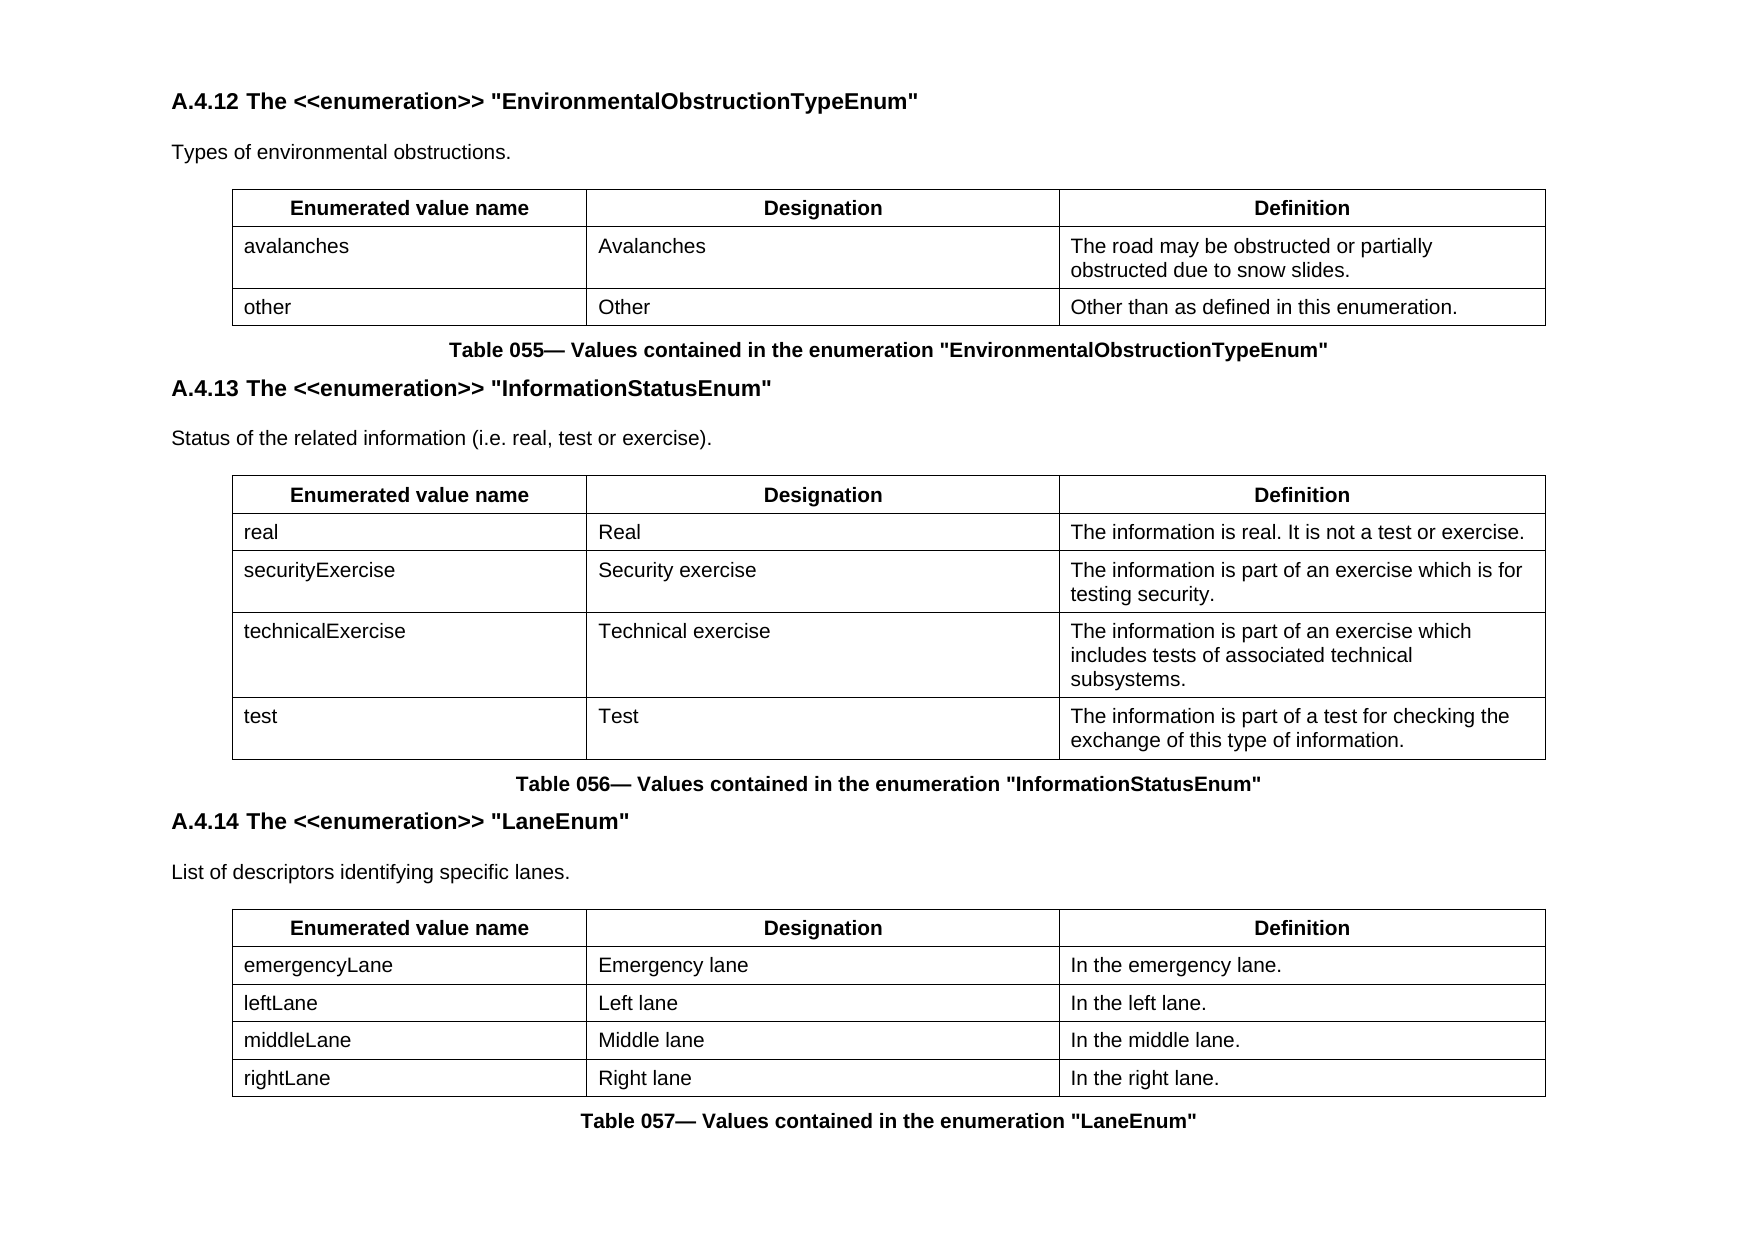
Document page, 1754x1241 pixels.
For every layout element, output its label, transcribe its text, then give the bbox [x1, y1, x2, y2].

table_header Designation [587, 910, 1059, 946]
table_cell Middle lane [587, 1022, 1059, 1058]
table_cell technicalExercise [233, 613, 586, 697]
table_cell The road may be obstructed or partially obstructed due to snow slides. [1060, 227, 1545, 288]
table_cell emergencyLane [233, 947, 586, 983]
table_header Definition [1060, 190, 1545, 226]
table_header Enumerated value name [233, 910, 586, 946]
text List of descriptors identifying specific lanes. [171, 859, 1606, 883]
table_cell Right lane [587, 1060, 1059, 1096]
table_cell Emergency lane [587, 947, 1059, 983]
table_cell Security exercise [587, 551, 1059, 612]
title Table 55— Values contained in the enumeration "EnvironmentalObstructionTypeEnum" [171, 339, 1606, 363]
table_cell Avalanches [587, 227, 1059, 288]
table_cell leftLane [233, 985, 586, 1021]
table_header Enumerated value name [233, 476, 586, 513]
table_cell Other than as defined in this enumeration. [1060, 289, 1545, 325]
title Table 56— Values contained in the enumeration "InformationStatusEnum" [171, 772, 1606, 796]
title Table 57— Values contained in the enumeration "LaneEnum" [171, 1109, 1606, 1133]
table_cell The information is part of a test for checking the exchange of this type of information. [1060, 698, 1545, 758]
table_cell The information is part of an exercise which includes tests of associated technical subsystems. [1060, 613, 1545, 697]
table_header Definition [1060, 476, 1545, 513]
table_cell Test [587, 698, 1059, 758]
table_cell Left lane [587, 985, 1059, 1021]
table_cell middleLane [233, 1022, 586, 1058]
text The <<enumeration>> "LaneEnum" [171, 808, 1606, 834]
table_cell The information is part of an exercise which is for testing security. [1060, 551, 1545, 612]
text Status of the related information (i.e. real, test or exercise). [171, 426, 1606, 450]
table_cell real [233, 514, 586, 550]
table_cell In the right lane. [1060, 1060, 1545, 1096]
table_cell securityExercise [233, 551, 586, 612]
table_cell Technical exercise [587, 613, 1059, 697]
table_cell The information is real. It is not a test or exercise. [1060, 514, 1545, 550]
table_header Definition [1060, 910, 1545, 946]
text The <<enumeration>> "InformationStatusEnum" [171, 375, 1606, 401]
table_cell In the middle lane. [1060, 1022, 1545, 1058]
table_cell rightLane [233, 1060, 586, 1096]
table_cell Real [587, 514, 1059, 550]
table_cell In the left lane. [1060, 985, 1545, 1021]
table_header Designation [587, 190, 1059, 226]
table_cell other [233, 289, 586, 325]
table_cell In the emergency lane. [1060, 947, 1545, 983]
table_cell avalanches [233, 227, 586, 288]
text The <<enumeration>> "EnvironmentalObstructionTypeEnum" [171, 89, 1606, 115]
text Types of environmental obstructions. [171, 140, 1606, 164]
table_cell Other [587, 289, 1059, 325]
table_header Enumerated value name [233, 190, 586, 226]
table_header Designation [587, 476, 1059, 513]
table_cell test [233, 698, 586, 758]
